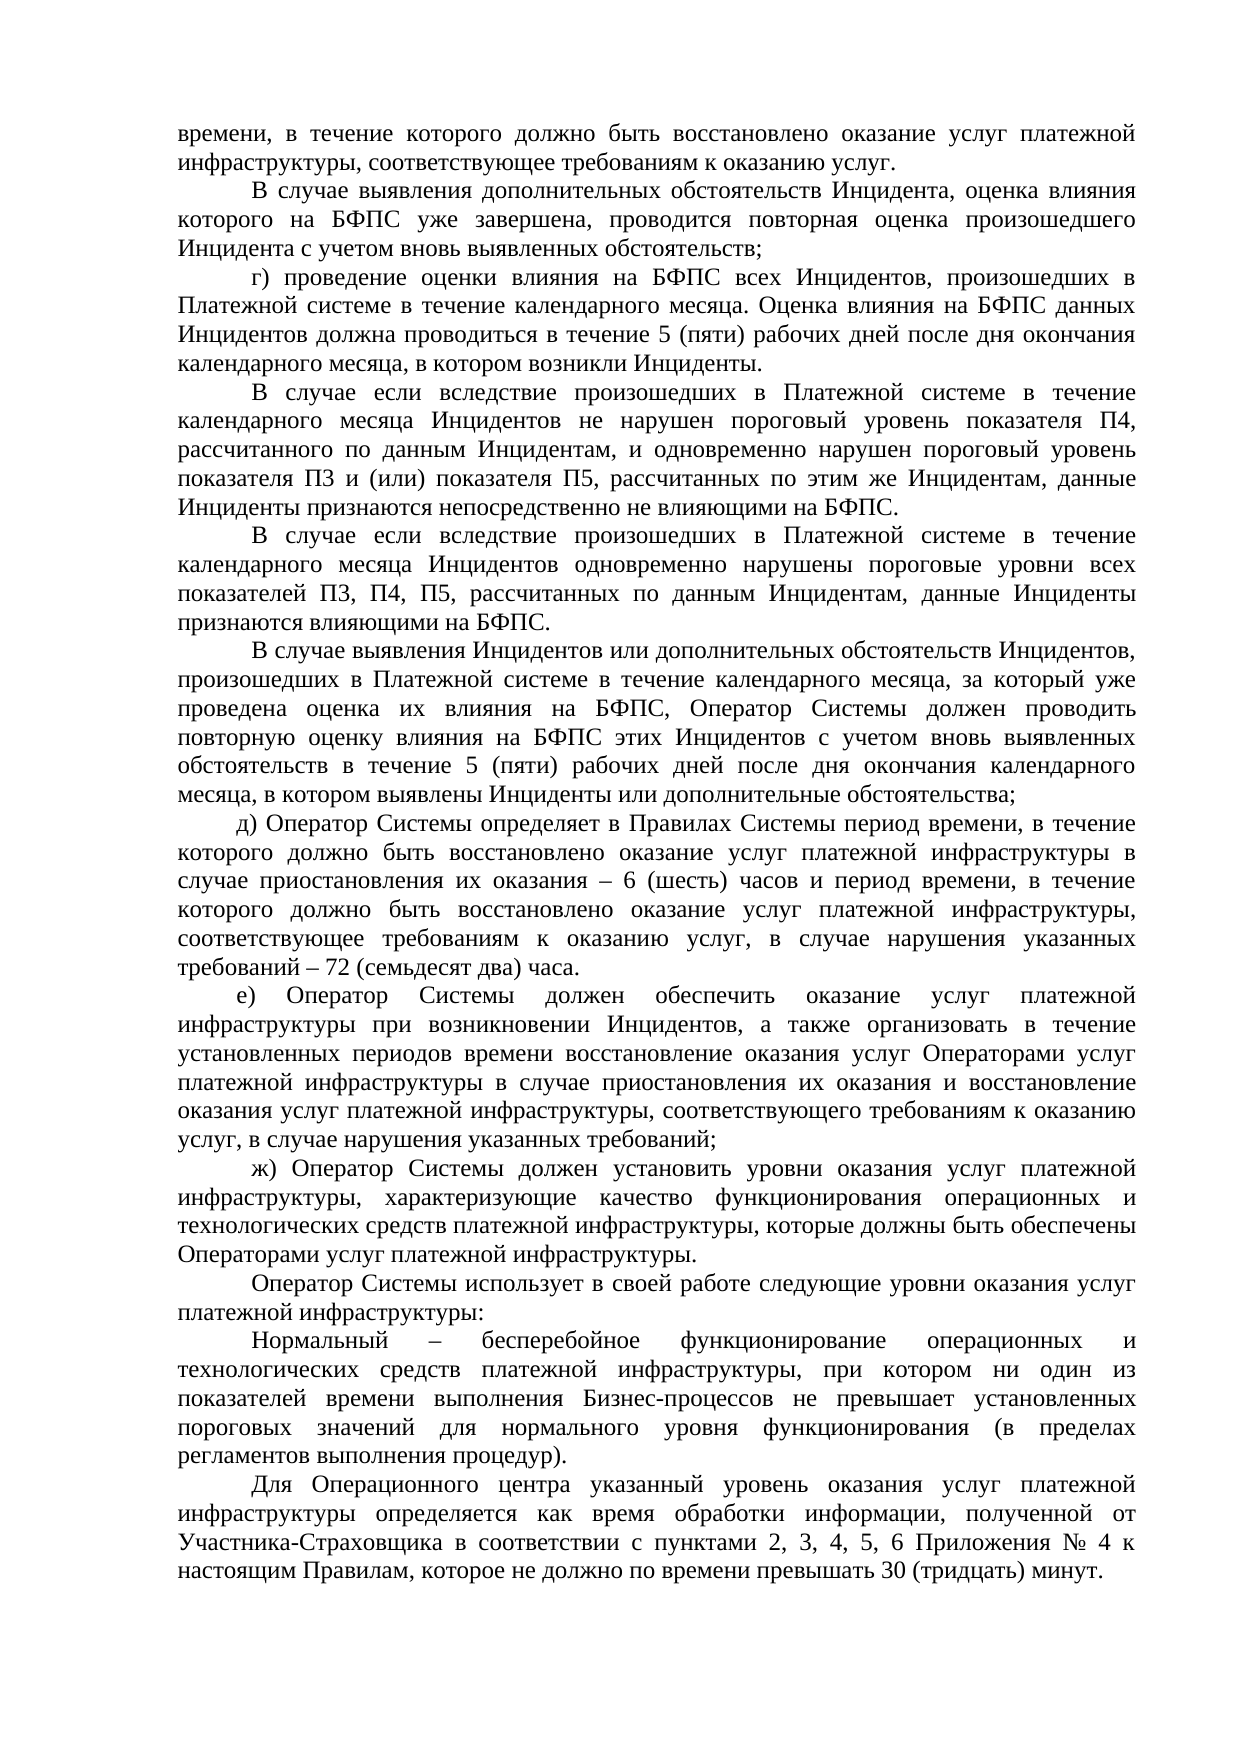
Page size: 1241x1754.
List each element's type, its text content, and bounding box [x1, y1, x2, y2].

text В случае если вследствие произошедших в Платежной системе в течение календарного месяца Инцидентов одновременно нарушены пороговые уровни всех показателей П3, П4, П5, рассчитанных по данным Инцидентам, данные Инциденты признаются влияющими на БФПС. [177, 521, 1137, 636]
text д) Оператор Системы определяет в Правилах Системы период времени, в течение которого должно быть восстановлено оказание услуг платежной инфраструктуры в случае приостановления их оказания – 6 (шесть) часов и период времени, в течение которого должно быть восстановлено оказание услуг платежной инфраструктуры, соответствующее требованиям к оказанию услуг, в случае нарушения указанных требований – 72 (семьдесят два) часа. [177, 808, 1137, 981]
text Нормальный – бесперебойное функционирование операционных и технологических средств платежной инфраструктуры, при котором ни один из показателей времени выполнения Бизнес-процессов не превышает установленных пороговых значений для нормального уровня функционирования (в пределах регламентов выполнения процедур). [177, 1326, 1137, 1469]
text е) Оператор Системы должен обеспечить оказание услуг платежной инфраструктуры при возникновении Инцидентов, а также организовать в течение установленных периодов времени восстановление оказания услуг Операторами услуг платежной инфраструктуры в случае приостановления их оказания и восстановление оказания услуг платежной инфраструктуры, соответствующего требованиям к оказанию услуг, в случае нарушения указанных требований; [177, 981, 1137, 1153]
text г) проведение оценки влияния на БФПС всех Инцидентов, произошедших в Платежной системе в течение календарного месяца. Оценка влияния на БФПС данных Инцидентов должна проводиться в течение 5 (пяти) рабочих дней после дня окончания календарного месяца, в котором возникли Инциденты. [177, 262, 1137, 377]
text В случае если вследствие произошедших в Платежной системе в течение календарного месяца Инцидентов не нарушен пороговый уровень показателя П4, рассчитанного по данным Инцидентам, и одновременно нарушен пороговый уровень показателя П3 и (или) показателя П5, рассчитанных по этим же Инцидентам, данные Инциденты признаются непосредственно не влияющими на БФПС. [177, 377, 1137, 521]
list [177, 118, 1137, 176]
text В случае выявления Инцидентов или дополнительных обстоятельств Инцидентов, произошедших в Платежной системе в течение календарного месяца, за который уже проведена оценка их влияния на БФПС, Оператор Системы должен проводить повторную оценку влияния на БФПС этих Инцидентов с учетом вновь выявленных обстоятельств в течение 5 (пяти) рабочих дней после дня окончания календарного месяца, в котором выявлены Инциденты или дополнительные обстоятельства; [177, 636, 1137, 808]
text Для Операционного центра указанный уровень оказания услуг платежной инфраструктуры определяется как время обработки информации, полученной от Участника-Страховщика в соответствии с пунктами 2, 3, 4, 5, 6 Приложения № 4 к настоящим Правилам, которое не должно по времени превышать 30 (тридцать) минут. [177, 1469, 1137, 1584]
text В случае выявления дополнительных обстоятельств Инцидента, оценка влияния которого на БФПС уже завершена, проводится повторная оценка произошедшего Инцидента с учетом вновь выявленных обстоятельств; [177, 176, 1137, 262]
text ж) Оператор Системы должен установить уровни оказания услуг платежной инфраструктуры, характеризующие качество функционирования операционных и технологических средств платежной инфраструктуры, которые должны быть обеспечены Операторами услуг платежной инфраструктуры. [177, 1153, 1137, 1268]
text Оператор Системы использует в своей работе следующие уровни оказания услуг платежной инфраструктуры: [177, 1268, 1137, 1326]
